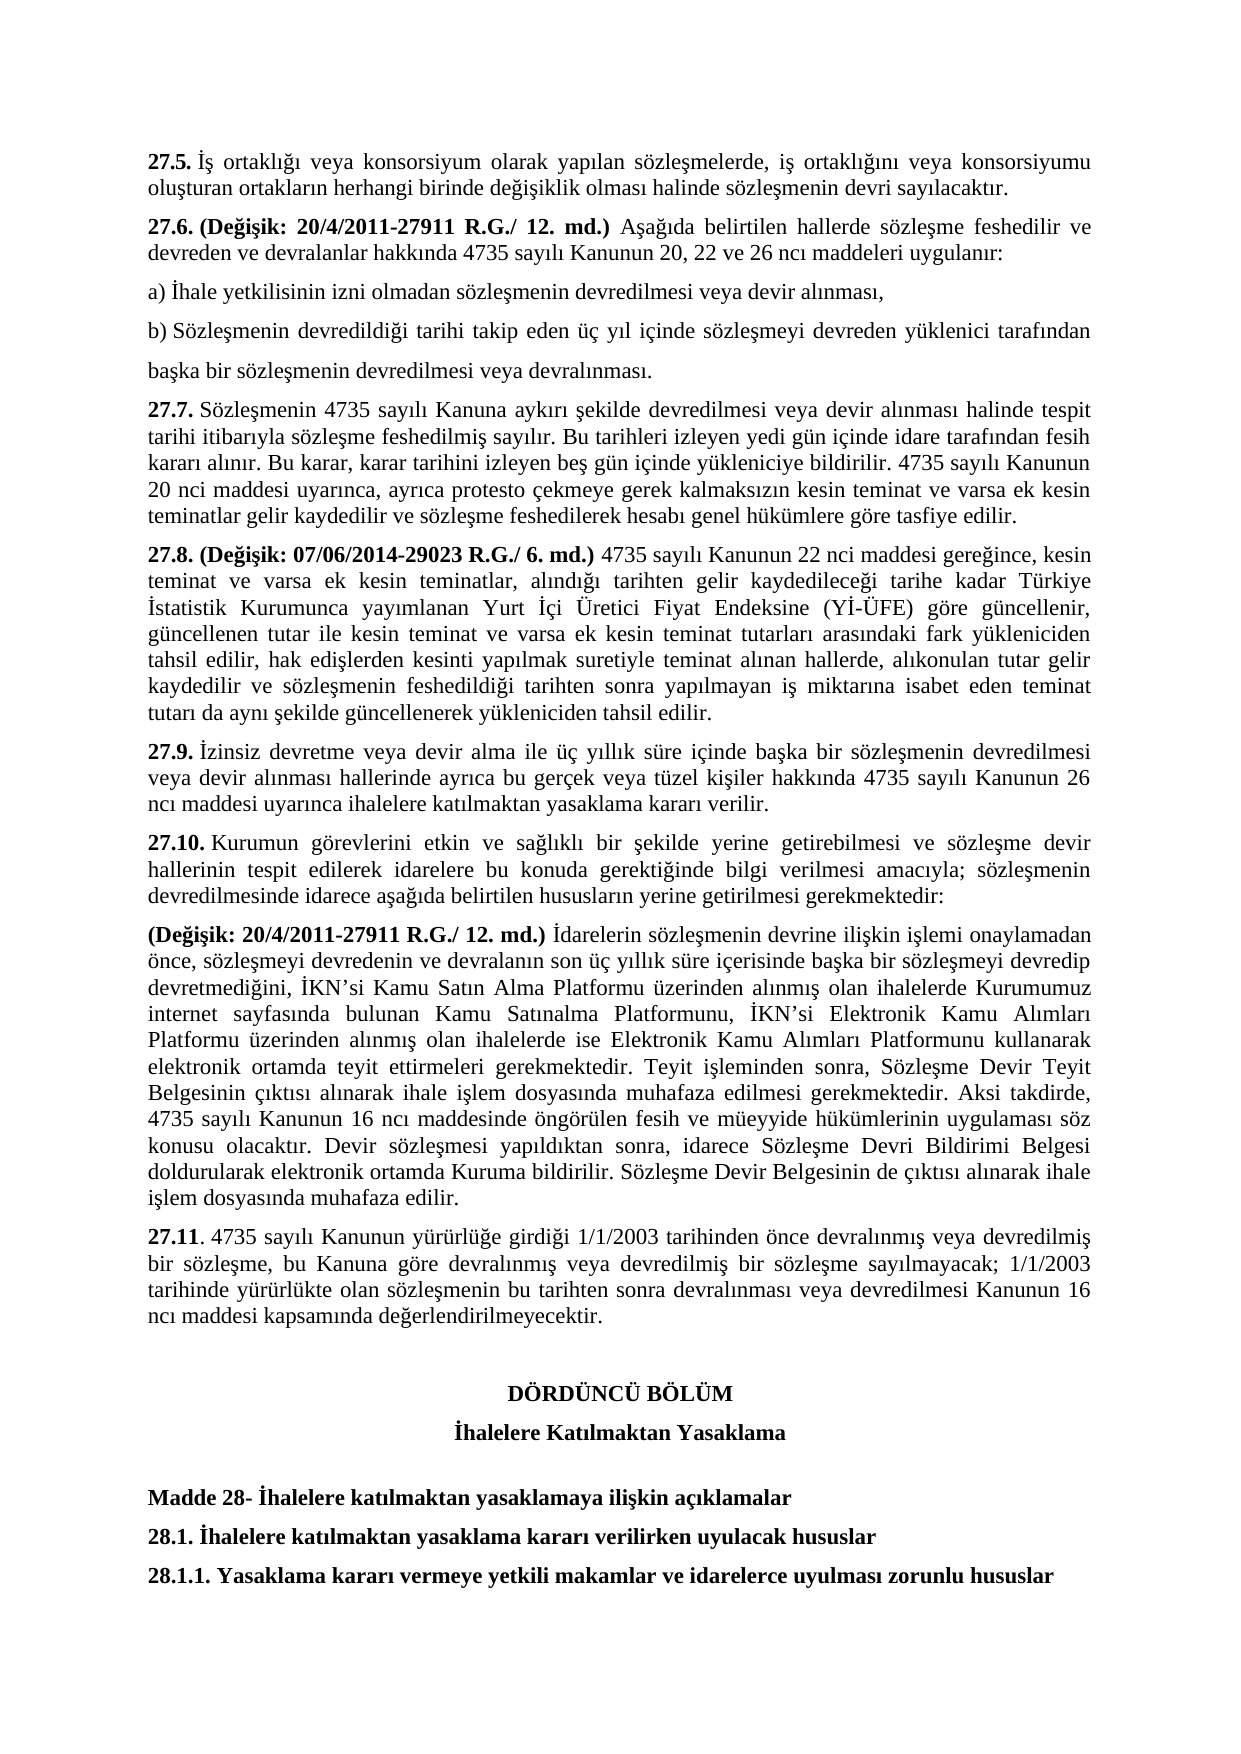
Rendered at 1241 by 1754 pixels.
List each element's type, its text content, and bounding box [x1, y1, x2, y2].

text 28.1. İhalelere katılmaktan yasaklama kararı verilirken uyulacak hususlar [148, 1523, 1092, 1549]
text 27.6. (Değişik: 20/4/2011-27911 R.G./ 12. md.) Aşağıda belirtilen hallerde sözleşme feshedilir ve devreden ve devralanlar hakkında 4735 sayılı Kanunun 20, 22 ve 26 ncı maddeleri uygulanır: [148, 213, 1092, 266]
text 27.7. Sözleşmenin 4735 sayılı Kanuna aykırı şekilde devredilmesi veya devir alınması halinde tespit tarihi itibarıyla sözleşme feshedilmiş sayılır. Bu tarihleri izleyen yedi gün içinde idare tarafından fesih kararı alınır. Bu karar, karar tarihini izleyen beş gün içinde yükleniciye bildirilir. 4735 sayılı Kanunun 20 nci maddesi uyarınca, ayrıca protesto çekmeye gerek kalmaksızın kesin teminat ve varsa ek kesin teminatlar gelir kaydedilir ve sözleşme feshedilerek hesabı genel hükümlere göre tasfiye edilir. [148, 397, 1092, 528]
title DÖRDÜNCÜ BÖLÜM [148, 1380, 1092, 1406]
text 27.11. 4735 sayılı Kanunun yürürlüğe girdiği 1/1/2003 tarihinden önce devralınmış veya devredilmiş bir sözleşme, bu Kanuna göre devralınmış veya devredilmiş bir sözleşme sayılmayacak; 1/1/2003 tarihinde yürürlükte olan sözleşmenin bu tarihten sonra devralınması veya devredilmesi Kanunun 16 ncı maddesi kapsamında değerlendirilmeyecektir. [148, 1223, 1092, 1329]
text 27.8. (Değişik: 07/06/2014-29023 R.G./ 6. md.) 4735 sayılı Kanunun 22 nci maddesi gereğince, kesin teminat ve varsa ek kesin teminatlar, alındığı tarihten gelir kaydedileceği tarihe kadar Türkiye İstatistik Kurumunca yayımlanan Yurt İçi Üretici Fiyat Endeksine (Yİ-ÜFE) göre güncellenir, güncellenen tutar ile kesin teminat ve varsa ek kesin teminat tutarları arasındaki fark yükleniciden tahsil edilir, hak edişlerden kesinti yapılmak suretiyle teminat alınan hallerde, alıkonulan tutar gelir kaydedilir ve sözleşmenin feshedildiği tarihten sonra yapılmayan iş miktarına isabet eden teminat tutarı da aynı şekilde güncellenerek yükleniciden tahsil edilir. [148, 541, 1092, 725]
text b) Sözleşmenin devredildiği tarihi takip eden üç yıl içinde sözleşmeyi devreden yüklenici tarafından başka bir sözleşmenin devredilmesi veya devralınması. [148, 318, 1092, 383]
text a) İhale yetkilisinin izni olmadan sözleşmenin devredilmesi veya devir alınması, [148, 278, 1092, 304]
text Madde 28- İhalelere katılmaktan yasaklamaya ilişkin açıklamalar [148, 1484, 1092, 1511]
text 27.10. Kurumun görevlerini etkin ve sağlıklı bir şekilde yerine getirebilmesi ve sözleşme devir hallerinin tespit edilerek idarelere bu konuda gerektiğinde bilgi verilmesi amacıyla; sözleşmenin devredilmesinde idarece aşağıda belirtilen hususların yerine getirilmesi gerekmektedir: [148, 829, 1092, 908]
text (Değişik: 20/4/2011-27911 R.G./ 12. md.) İdarelerin sözleşmenin devrine ilişkin işlemi onaylamadan önce, sözleşmeyi devredenin ve devralanın son üç yıllık süre içerisinde başka bir sözleşmeyi devredip devretmediğini, İKN’si Kamu Satın Alma Platformu üzerinden alınmış olan ihalelerde Kurumumuz internet sayfasında bulunan Kamu Satınalma Platformunu, İKN’si Elektronik Kamu Alımları Platformu üzerinden alınmış olan ihalelerde ise Elektronik Kamu Alımları Platformunu kullanarak elektronik ortamda teyit ettirmeleri gerekmektedir. Teyit işleminden sonra, Sözleşme Devir Teyit Belgesinin çıktısı alınarak ihale işlem dosyasında muhafaza edilmesi gerekmektedir. Aksi takdirde, 4735 sayılı Kanunun 16 ncı maddesinde öngörülen fesih ve müeyyide hükümlerinin uygulaması söz konusu olacaktır. Devir sözleşmesi yapıldıktan sonra, idarece Sözleşme Devri Bildirimi Belgesi doldurularak elektronik ortamda Kuruma bildirilir. Sözleşme Devir Belgesinin de çıktısı alınarak ihale işlem dosyasında muhafaza edilir. [148, 921, 1092, 1211]
text 28.1.1. Yasaklama kararı vermeye yetkili makamlar ve idarelerce uyulması zorunlu hususlar [148, 1562, 1092, 1588]
text İhalelere Katılmaktan Yasaklama [148, 1419, 1092, 1445]
text 27.9. İzinsiz devretme veya devir alma ile üç yıllık süre içinde başka bir sözleşmenin devredilmesi veya devir alınması hallerinde ayrıca bu gerçek veya tüzel kişiler hakkında 4735 sayılı Kanunun 26 ncı maddesi uyarınca ihalelere katılmaktan yasaklama kararı verilir. [148, 738, 1092, 817]
text 27.5. İş ortaklığı veya konsorsiyum olarak yapılan sözleşmelerde, iş ortaklığını veya konsorsiyumu oluşturan ortakların herhangi birinde değişiklik olması halinde sözleşmenin devri sayılacaktır. [148, 148, 1092, 200]
